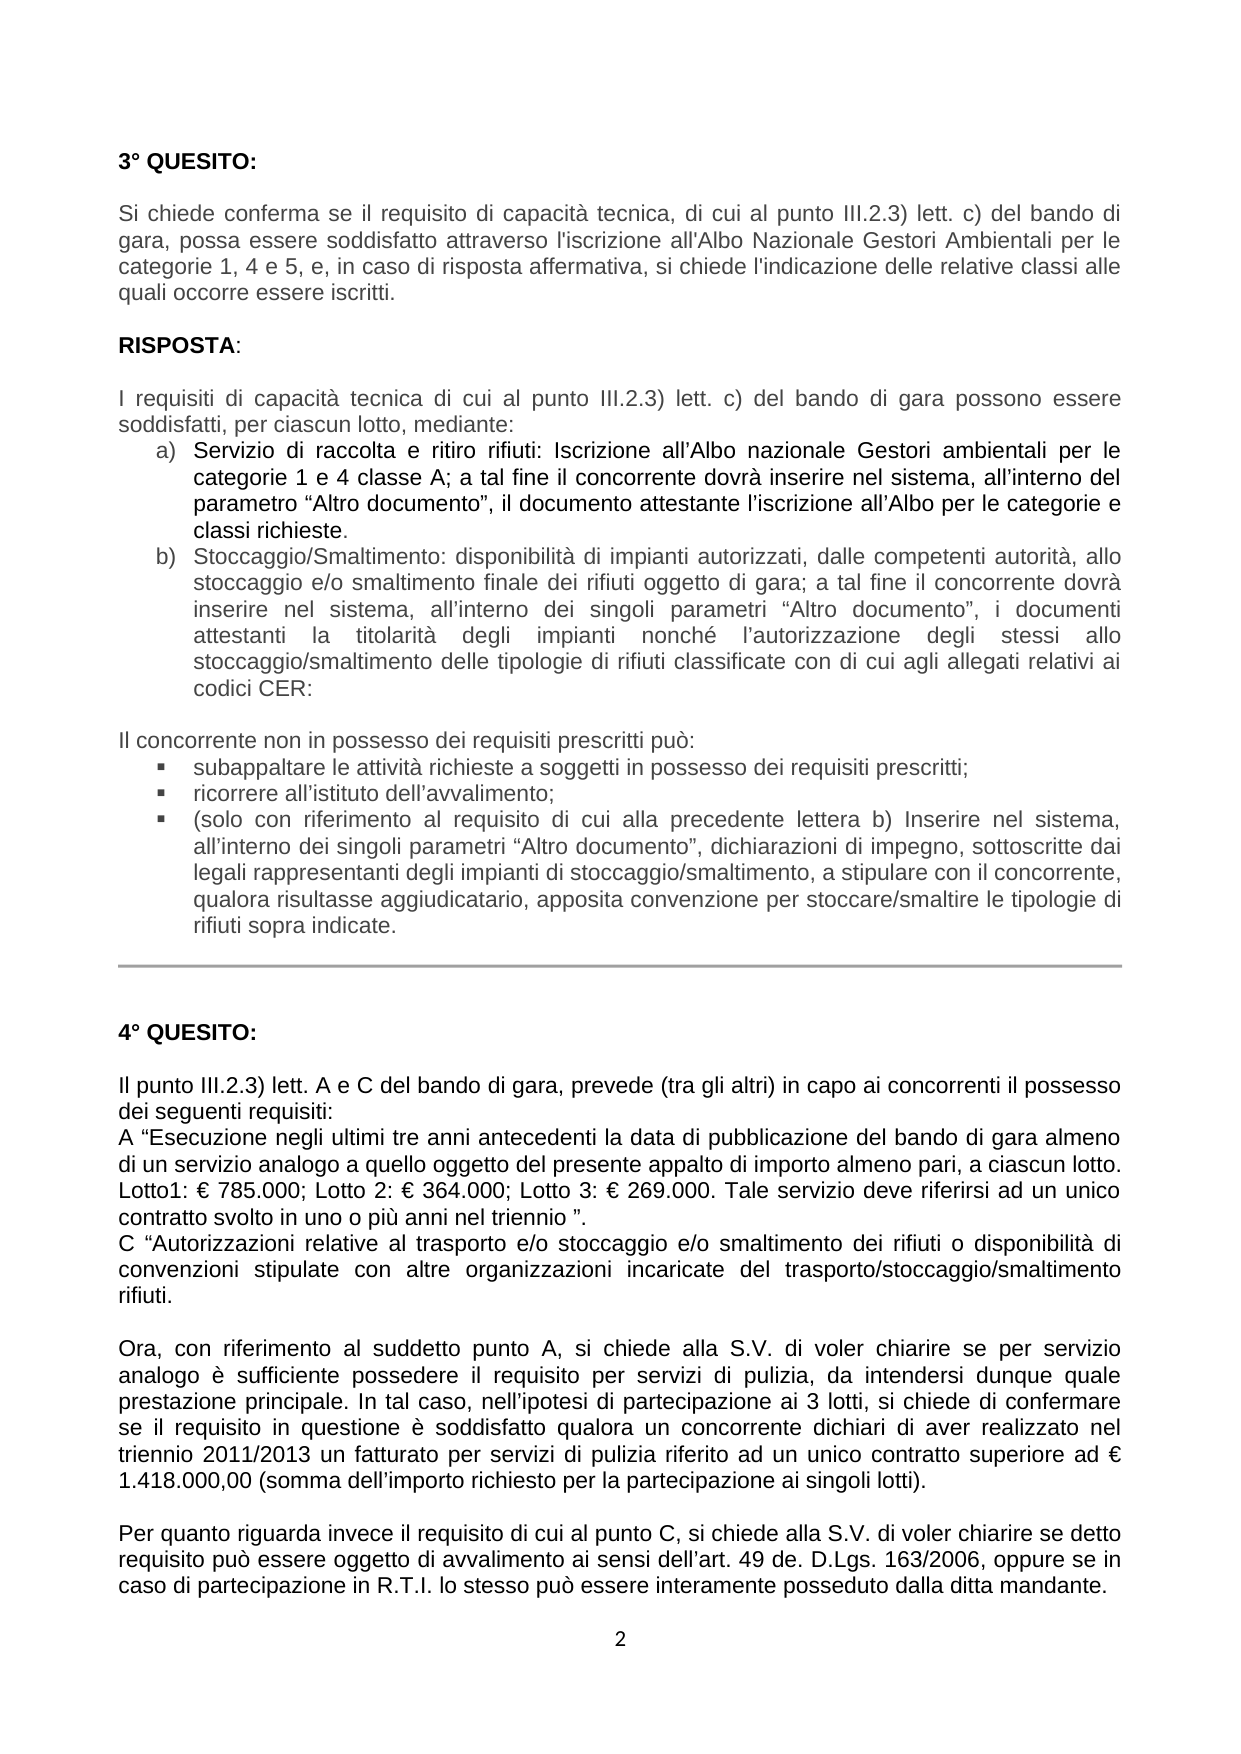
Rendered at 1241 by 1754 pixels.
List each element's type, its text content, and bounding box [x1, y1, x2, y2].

text I requisiti di capacità tecnica di cui al punto III.2.3) lett. c) del bando di gara possono essere soddisfatti, per ciascun lotto, mediante: [118, 385, 1122, 437]
text C “Autorizzazioni relative al trasporto e/o stoccaggio e/o smaltimento dei rifiuti o disponibilità di convenzioni stipulate con altre organizzazioni incaricate del trasporto/stoccaggio/smaltimento rifiuti. [118, 1230, 1122, 1309]
list ricorrere all’istituto dell’avvalimento; [156, 780, 1122, 806]
text 3° QUESITO: [118, 148, 1122, 174]
list Servizio di raccolta e ritiro rifiuti: Iscrizione all’Albo nazionale Gestori ambientali per le categorie 1 e 4 classe A; a tal fine il concorrente dovrà inserire nel sistema, all’interno del parametro “Altro documento”, il documento attestante l’iscrizione all’Albo per le categorie e classi richieste. [156, 437, 1122, 543]
text Lotto1: € 785.000; Lotto 2: € 364.000; Lotto 3: € 269.000. Tale servizio deve riferirsi ad un unico contratto svolto in uno o più anni nel triennio ”. [118, 1177, 1122, 1230]
text RISPOSTA: [118, 332, 1122, 358]
list Stoccaggio/Smaltimento: disponibilità di impianti autorizzati, dalle competenti autorità, allo stoccaggio e/o smaltimento finale dei rifiuti oggetto di gara; a tal fine il concorrente dovrà inserire nel sistema, all’interno dei singoli parametri “Altro documento”, i documenti attestanti la titolarità degli impianti nonché l’autorizzazione degli stessi allo stoccaggio/smaltimento delle tipologie di rifiuti classificate con di cui agli allegati relativi ai codici CER: [156, 543, 1122, 701]
text Per quanto riguarda invece il requisito di cui al punto C, si chiede alla S.V. di voler chiarire se detto requisito può essere oggetto di avvalimento ai sensi dell’art. 49 de. D.Lgs. 163/2006, oppure se in caso di partecipazione in R.T.I. lo stesso può essere interamente posseduto dalla ditta mandante. [118, 1520, 1122, 1599]
text 4° QUESITO: [118, 1019, 1122, 1045]
text Il punto III.2.3) lett. A e C del bando di gara, prevede (tra gli altri) in capo ai concorrenti il possesso dei seguenti requisiti: [118, 1072, 1122, 1124]
text Ora, con riferimento al suddetto punto A, si chiede alla S.V. di voler chiarire se per servizio analogo è sufficiente possedere il requisito per servizi di pulizia, da intendersi dunque quale prestazione principale. In tal caso, nell’ipotesi di partecipazione ai 3 lotti, si chiede di confermare se il requisito in questione è soddisfatto qualora un concorrente dichiari di aver realizzato nel triennio 2011/2013 un fatturato per servizi di pulizia riferito ad un unico contratto superiore ad € 1.418.000,00 (somma dell’importo richiesto per la partecipazione ai singoli lotti). [118, 1335, 1122, 1493]
list (solo con riferimento al requisito di cui alla precedente lettera b) Inserire nel sistema, all’interno dei singoli parametri “Altro documento”, dichiarazioni di impegno, sottoscritte dai legali rappresentanti degli impianti di stoccaggio/smaltimento, a stipulare con il concorrente, qualora risultasse aggiudicatario, apposita convenzione per stoccare/smaltire le tipologie di rifiuti sopra indicate. [156, 806, 1122, 938]
text Si chiede conferma se il requisito di capacità tecnica, di cui al punto III.2.3) lett. c) del bando di gara, possa essere soddisfatto attraverso l'iscrizione all'Albo Nazionale Gestori Ambientali per le categorie 1, 4 e 5, e, in caso di risposta affermativa, si chiede l'indicazione delle relative classi alle quali occorre essere iscritti. [118, 200, 1122, 306]
list subappaltare le attività richieste a soggetti in possesso dei requisiti prescritti; [156, 754, 1122, 780]
text A “Esecuzione negli ultimi tre anni antecedenti la data di pubblicazione del bando di gara almeno di un servizio analogo a quello oggetto del presente appalto di importo almeno pari, a ciascun lotto. [118, 1124, 1122, 1177]
text Il concorrente non in possesso dei requisiti prescritti può: [118, 727, 1122, 754]
